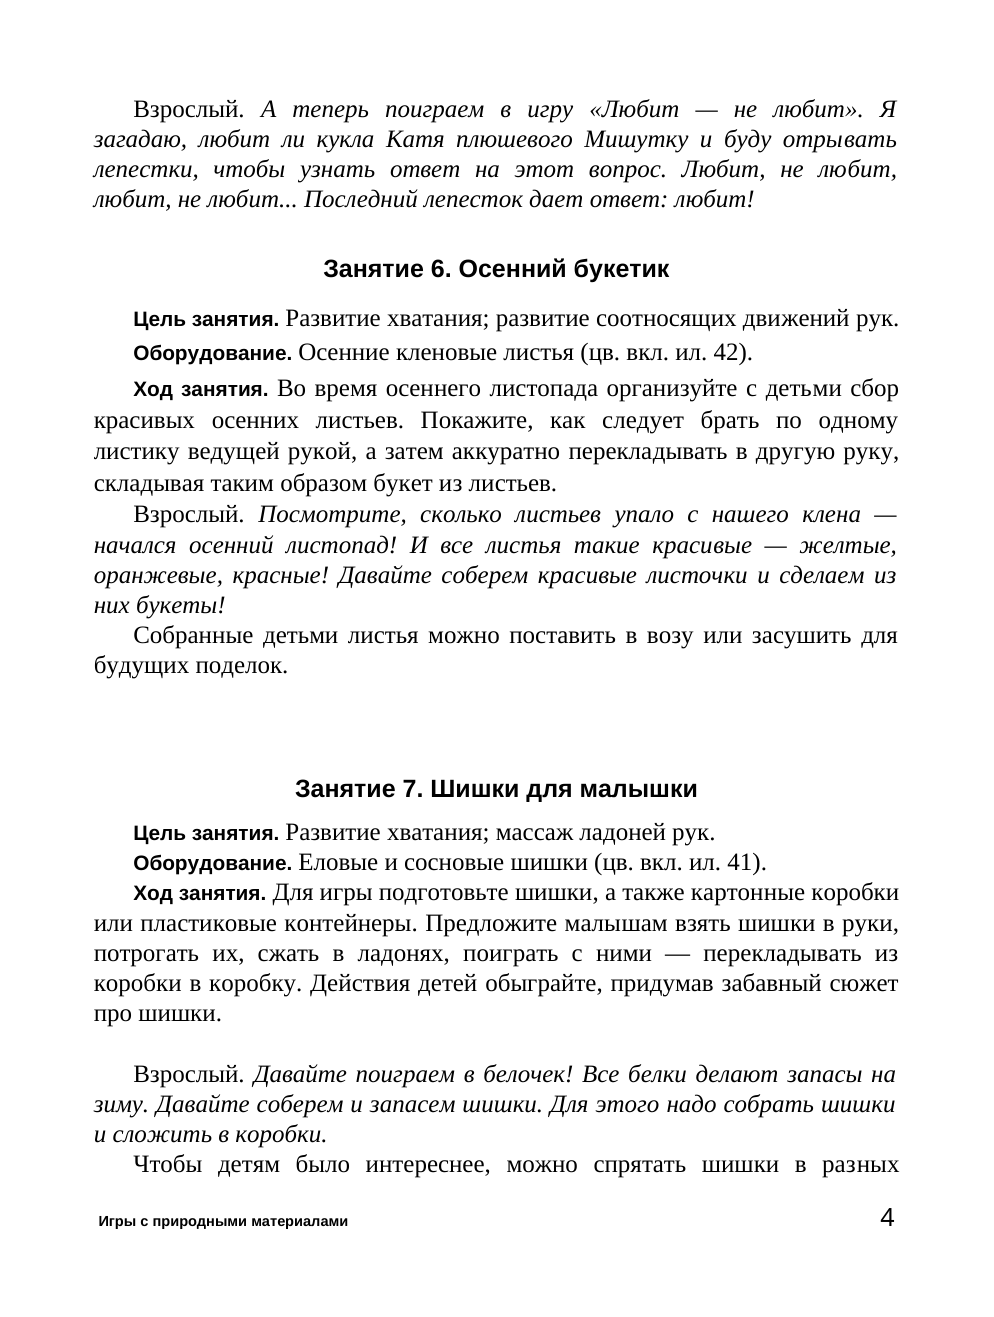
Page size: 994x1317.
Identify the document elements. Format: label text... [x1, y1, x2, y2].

text Цель занятия. Развитие хватания; массаж ладоней рук. [93, 817, 899, 846]
text Ход занятия. Во время осеннего листопада организуйте с детьми сбор красивых осенних листьев. Покажите, как следует брать по одному листику ведущей рукой, а затем аккуратно перекладывать в другую руку, складывая таким образом букет из листьев. [93, 373, 899, 497]
text Занятие 6. Осенний букетик [93, 254, 899, 283]
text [93, 1149, 899, 1178]
text Цель занятия. Развитие хватания; развитие соотносящих движений рук. [93, 303, 899, 332]
text Собранные детьми листья можно поставить в возу или засушить для будущих поделок. [93, 620, 899, 679]
text Взрослый. Давайте поиграем в белочек! Все белки делают запасы на зиму. Давайте соберем и запасем шишки. Для этого надо собрать шишки и сложить в коробки. [93, 1059, 899, 1148]
text Оборудование. Еловые и сосновые шишки (цв. вкл. ил. 41). [93, 847, 899, 876]
text Занятие 7. Шишки для малышки [93, 774, 899, 803]
text Оборудование. Осенние кленовые листья (цв. вкл. ил. 42). [93, 337, 899, 365]
text Ход занятия. Для игры подготовьте шишки, а также картонные коробки или пластиковые контейнеры. Предложите малышам взять шишки в руки, потрогать их, сжать в ладонях, поиграть с ними — перекладывать из коробки в коробку. Действия детей обыграйте, придумав забавный сюжет про шишки. [93, 877, 899, 1027]
text Взрослый. Посмотрите, сколько листьев упало с нашего клена — начался осенний листопад! И все листья такие красивые — желтые, оранжевые, красные! Давайте соберем красивые листочки и сделаем из них букеты! [93, 499, 899, 619]
text Взрослый. А теперь поиграем в игру «Любит — не любит». Я загадаю, любит ли кукла Катя плюшевого Мишутку и буду отрывать лепестки, чтобы узнать ответ на этот вопрос. Любит, не любит, любит, не любит... Последний лепесток дает ответ: любит! [93, 94, 899, 213]
